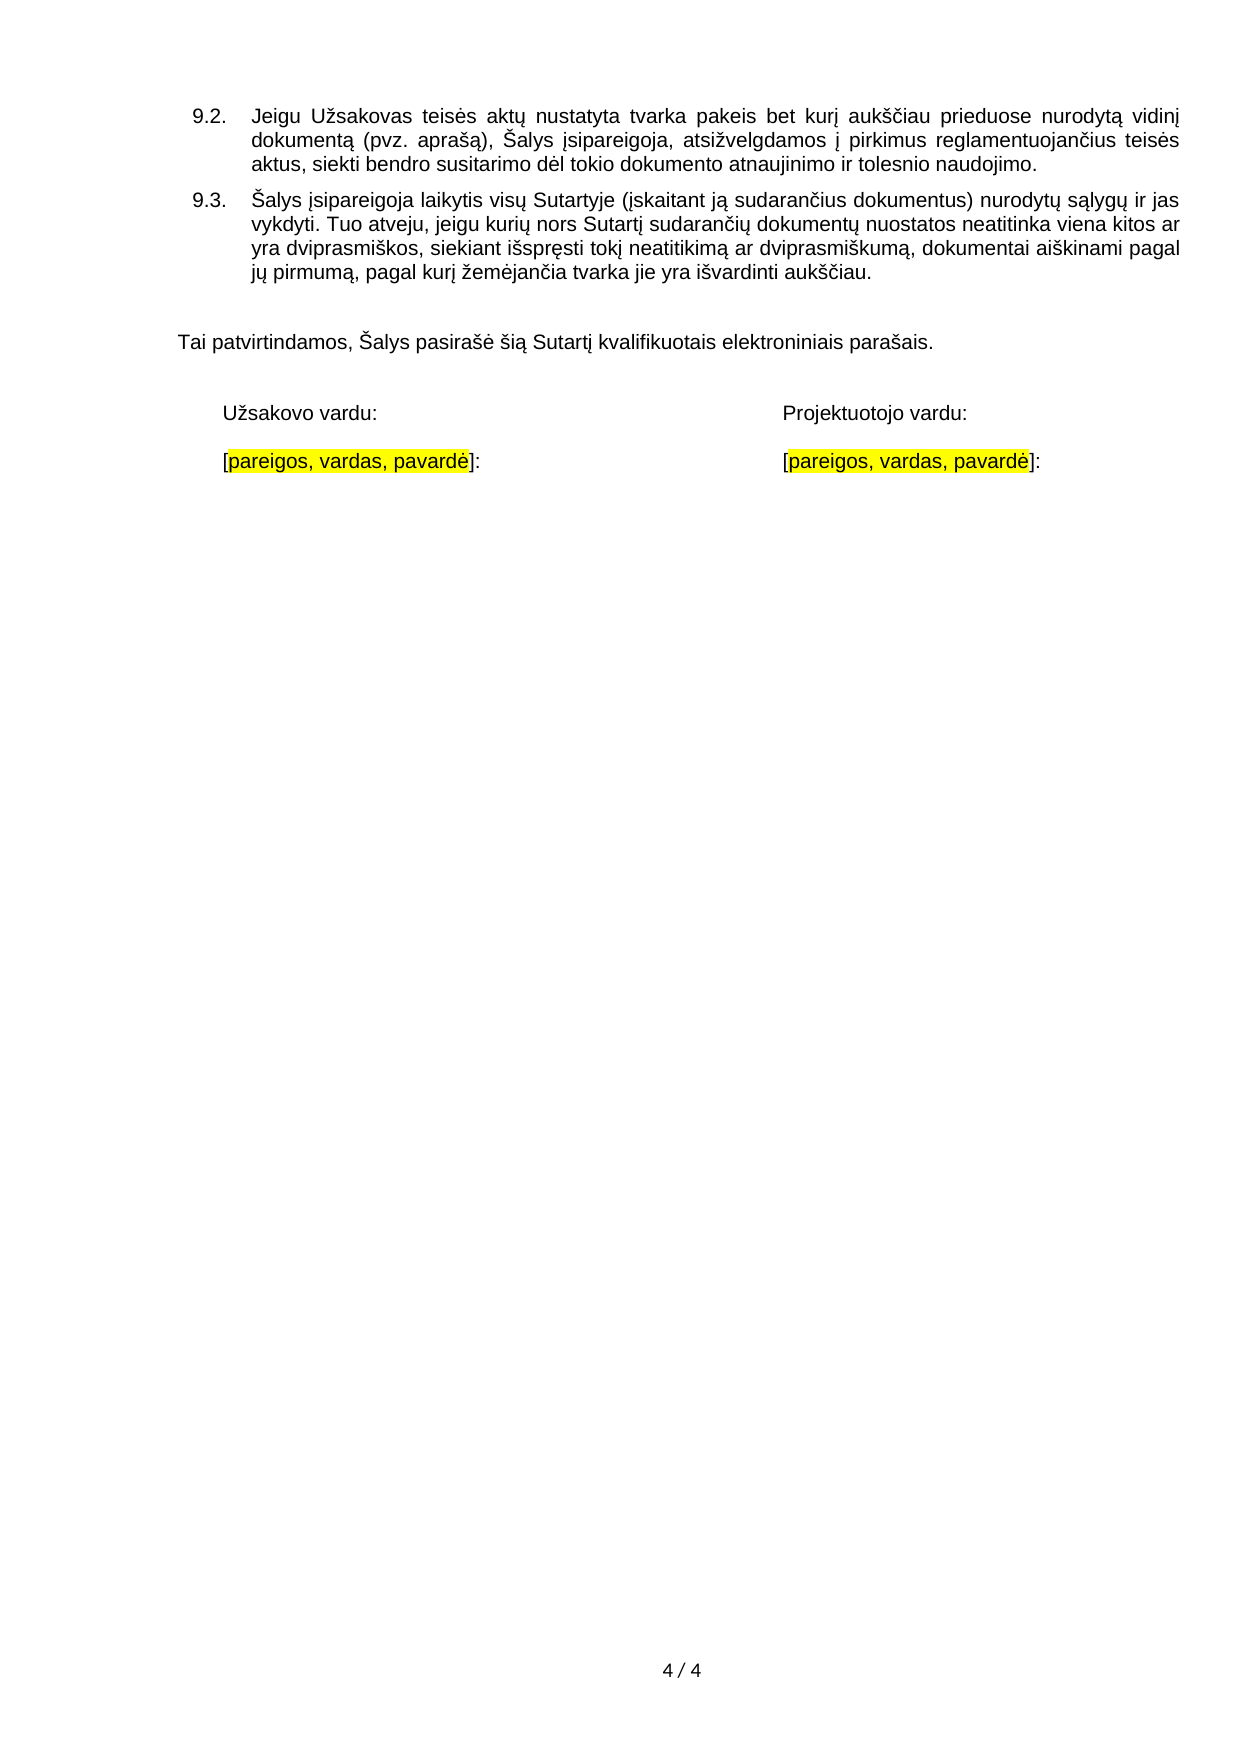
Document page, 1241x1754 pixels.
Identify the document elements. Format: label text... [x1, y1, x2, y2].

text Tai patvirtindamos, Šalys pasirašė šią Sutartį kvalifikuotais elektroniniais parašais. [177, 330, 1181, 354]
table_header [189, 367, 1232, 559]
list Šalys įsipareigoja laikytis visų Sutartyje (įskaitant ją sudarančius dokumentus) nurodytų sąlygų ir jas vykdyti. Tuo atveju, jeigu kurių nors Sutartį sudarančių dokumentų nuostatos neatitinka viena kitos ar yra dviprasmiškos, siekiant išspręsti tokį neatitikimą ar dviprasmiškumą, dokumentai aiškinami pagal jų pirmumą, pagal kurį žemėjančia tvarka jie yra išvardinti aukščiau. [192, 188, 1181, 284]
list Jeigu Užsakovas teisės aktų nustatyta tvarka pakeis bet kurį aukščiau prieduose nurodytą vidinį dokumentą (pvz. aprašą), Šalys įsipareigoja, atsižvelgdamos į pirkimus reglamentuojančius teisės aktus, siekti bendro susitarimo dėl tokio dokumento atnaujinimo ir tolesnio naudojimo. [192, 103, 1181, 175]
